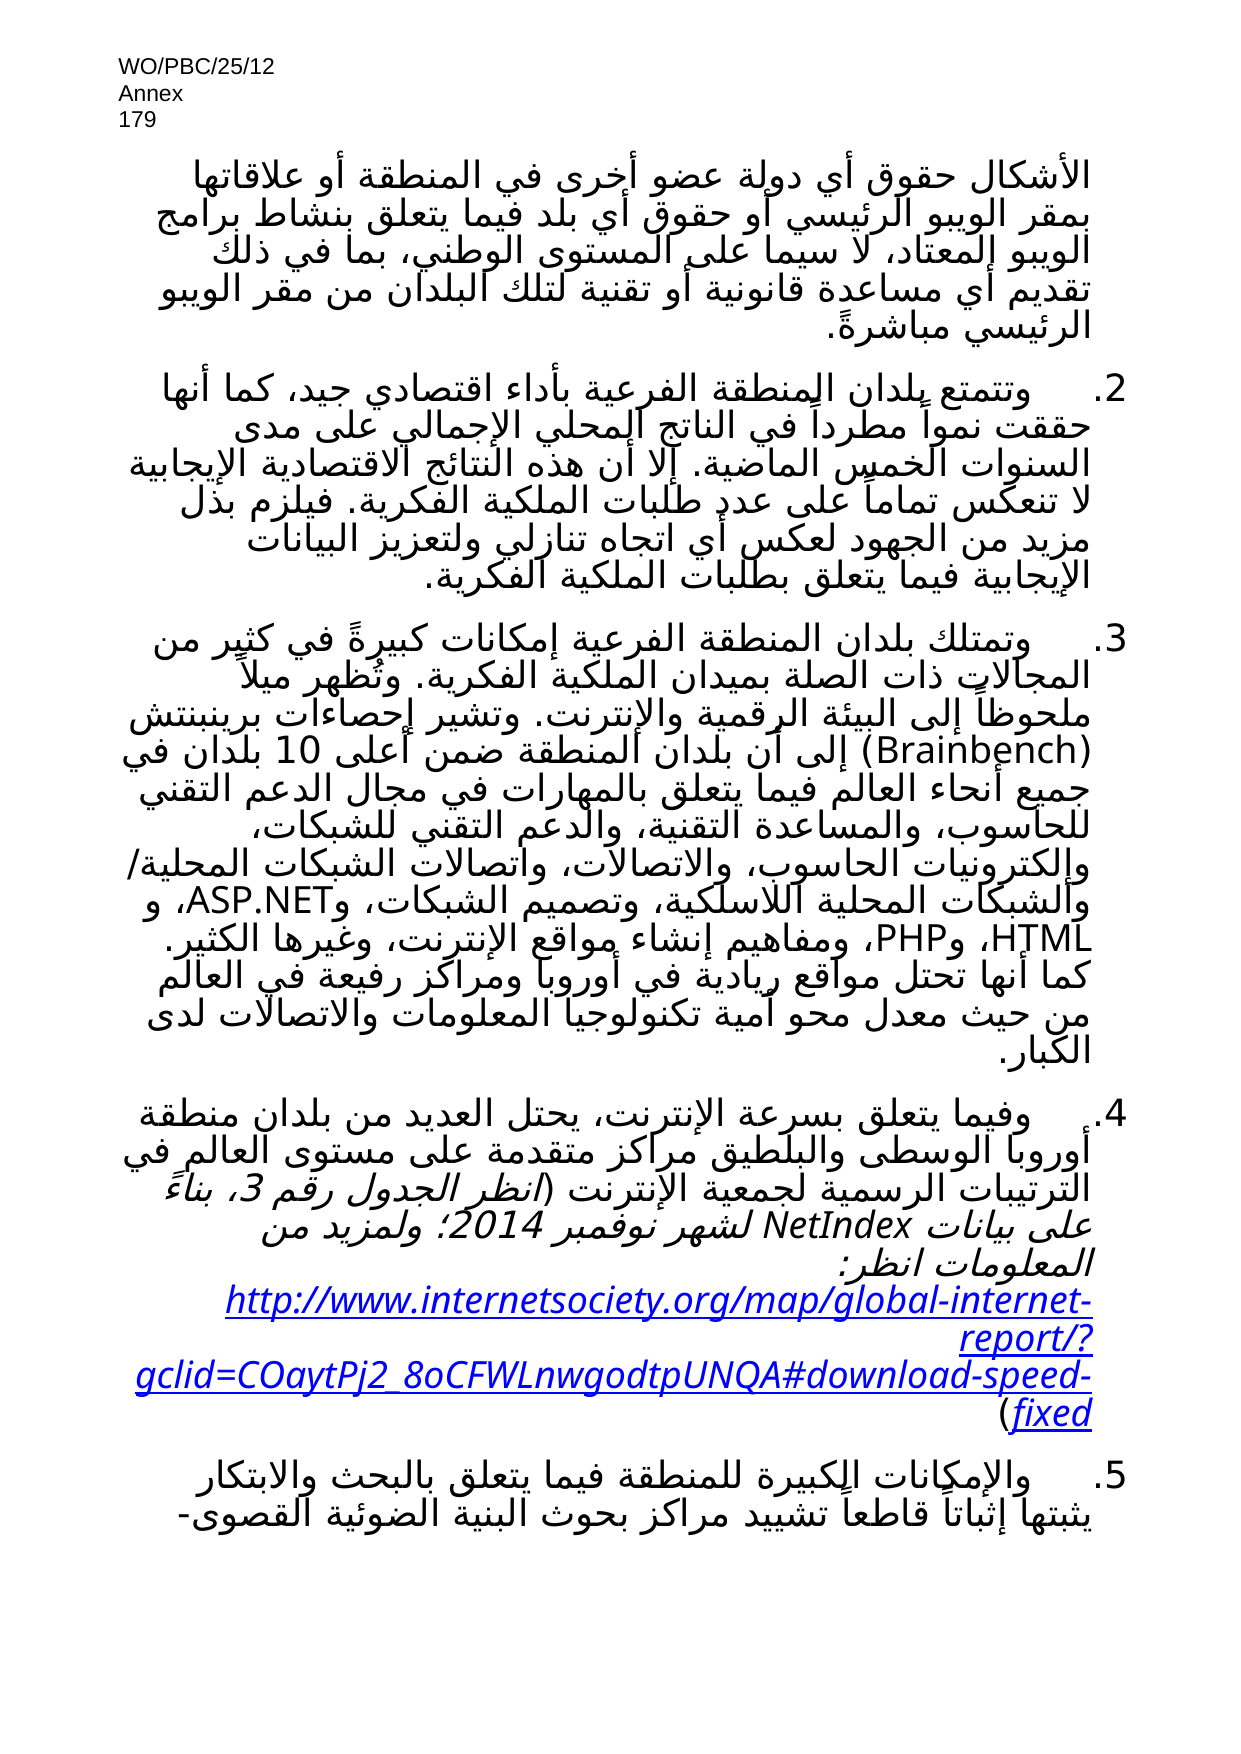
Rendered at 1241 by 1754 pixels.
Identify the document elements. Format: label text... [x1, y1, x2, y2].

list وتمتلك بلدان المنطقة الفرعية إمكانات كبيرةً في كثير من المجالات ذات الصلة بميدان الملكية الفكرية. وتُظهر ميلاً ملحوظاً إلى البيئة الرقمية والإنترنت. وتشير إحصاءات برينبنتش (Brainbench) إلى أن بلدان المنطقة ضمن أعلى 10 بلدان في جميع أنحاء العالم فيما يتعلق بالمهارات في مجال الدعم التقني للحاسوب، والمساعدة التقنية، والدعم التقني للشبكات، وإلكترونيات الحاسوب، والاتصالات، واتصالات الشبكات المحلية/ والشبكات المحلية اللاسلكية، وتصميم الشبكات، وASP.NET، وHTML، وPHP، ومفاهيم إنشاء مواقع الإنترنت، وغيرها الكثير. كما أنها تحتل مواقع ريادية في أوروبا ومراكز رفيعة في العالم من حيث معدل محو أمية تكنولوجيا المعلومات والاتصالات لدى الكبار. [118, 621, 1092, 1071]
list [118, 1458, 1092, 1533]
list وتتمتع بلدان المنطقة الفرعية بأداء اقتصادي جيد، كما أنها حققت نمواً مطرداً في الناتج المحلي الإجمالي على مدى السنوات الخمس الماضية. إلا أن هذه النتائج الاقتصادية الإيجابية لا تنعكس تماماً على عدد طلبات الملكية الفكرية. فيلزم بذل مزيد من الجهود لعكس أي اتجاه تنازلي ولتعزيز البيانات الإيجابية فيما يتعلق بطلبات الملكية الفكرية. [118, 371, 1092, 596]
list وفيما يتعلق بسرعة الإنترنت، يحتل العديد من بلدان منطقة أوروبا الوسطى والبلطيق مراكز متقدمة على مستوى العالم في الترتيبات الرسمية لجمعية الإنترنت (انظر الجدول رقم 3، بناءً على بيانات NetIndex لشهر نوفمبر 2014؛ ولمزيد من المعلومات انظر: http://www.internetsociety.org/map/global-internet-report/?gclid=COaytPj2_8oCFWLnwgodtpUNQA#download-speed-fixed) [118, 1096, 1092, 1433]
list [118, 158, 1092, 346]
